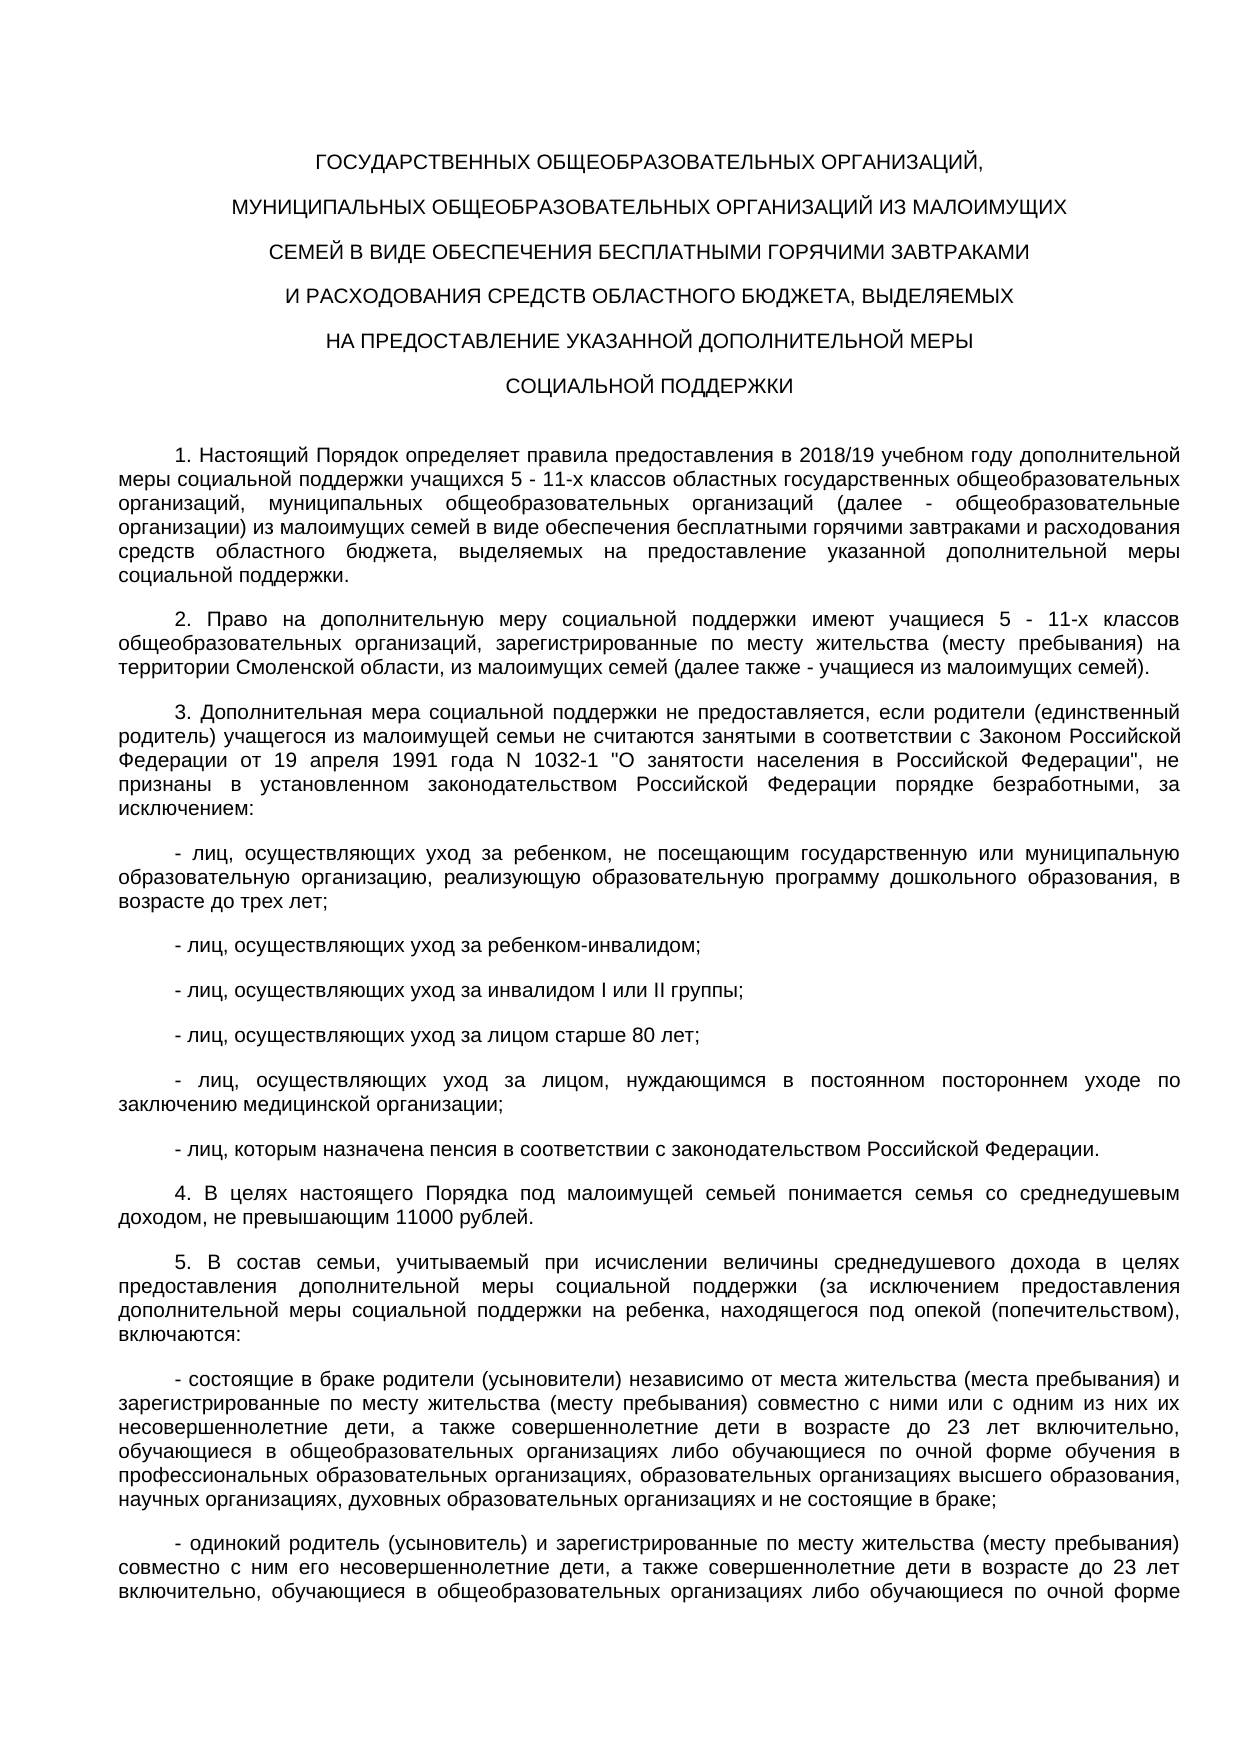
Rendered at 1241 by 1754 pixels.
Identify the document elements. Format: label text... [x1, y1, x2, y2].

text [118, 1531, 1181, 1603]
text ГОСУДАРСТВЕННЫХ ОБЩЕОБРАЗОВАТЕЛЬНЫХ ОРГАНИЗАЦИЙ, [118, 150, 1181, 174]
text - лиц, осуществляющих уход за ребенком-инвалидом; [118, 933, 1181, 957]
text СОЦИАЛЬНОЙ ПОДДЕРЖКИ [118, 374, 1181, 398]
text НА ПРЕДОСТАВЛЕНИЕ УКАЗАННОЙ ДОПОЛНИТЕЛЬНОЙ МЕРЫ [118, 329, 1181, 353]
text 4. В целях настоящего Порядка под малоимущей семьей понимается семья со среднедушевым доходом, не превышающим 11000 рублей. [118, 1181, 1181, 1229]
text - лиц, осуществляющих уход за инвалидом I или II группы; [118, 978, 1181, 1002]
text 1. Настоящий Порядок определяет правила предоставления в 2018/19 учебном году дополнительной меры социальной поддержки учащихся 5 - 11-х классов областных государственных общеобразовательных организаций, муниципальных общеобразовательных организаций (далее - общеобразовательные организации) из малоимущих семей в виде обеспечения бесплатными горячими завтраками и расходования средств областного бюджета, выделяемых на предоставление указанной дополнительной меры социальной поддержки. [118, 443, 1181, 586]
text И РАСХОДОВАНИЯ СРЕДСТВ ОБЛАСТНОГО БЮДЖЕТА, ВЫДЕЛЯЕМЫХ [118, 284, 1181, 308]
text 3. Дополнительная мера социальной поддержки не предоставляется, если родители (единственный родитель) учащегося из малоимущей семьи не считаются занятыми в соответствии с Законом Российской Федерации от 19 апреля 1991 года N 1032-1 "О занятости населения в Российской Федерации", не признаны в установленном законодательством Российской Федерации порядке безработными, за исключением: [118, 700, 1181, 820]
text - лиц, которым назначена пенсия в соответствии с законодательством Российской Федерации. [118, 1136, 1181, 1160]
text - состоящие в браке родители (усыновители) независимо от места жительства (места пребывания) и зарегистрированные по месту жительства (месту пребывания) совместно с ними или с одним из них их несовершеннолетние дети, а также совершеннолетние дети в возрасте до 23 лет включительно, обучающиеся в общеобразовательных организациях либо обучающиеся по очной форме обучения в профессиональных образовательных организациях, образовательных организациях высшего образования, научных организациях, духовных образовательных организациях и не состоящие в браке; [118, 1367, 1181, 1510]
text 5. В состав семьи, учитываемый при исчислении величины среднедушевого дохода в целях предоставления дополнительной меры социальной поддержки (за исключением предоставления дополнительной меры социальной поддержки на ребенка, находящегося под опекой (попечительством), включаются: [118, 1250, 1181, 1346]
text - лиц, осуществляющих уход за лицом старше 80 лет; [118, 1023, 1181, 1047]
text - лиц, осуществляющих уход за ребенком, не посещающим государственную или муниципальную образовательную организацию, реализующую образовательную программу дошкольного образования, в возрасте до трех лет; [118, 841, 1181, 912]
text 2. Право на дополнительную меру социальной поддержки имеют учащиеся 5 - 11-х классов общеобразовательных организаций, зарегистрированные по месту жительства (месту пребывания) на территории Смоленской области, из малоимущих семей (далее также - учащиеся из малоимущих семей). [118, 607, 1181, 679]
text - лиц, осуществляющих уход за лицом, нуждающимся в постоянном постороннем уходе по заключению медицинской организации; [118, 1068, 1181, 1116]
text МУНИЦИПАЛЬНЫХ ОБЩЕОБРАЗОВАТЕЛЬНЫХ ОРГАНИЗАЦИЙ ИЗ МАЛОИМУЩИХ [118, 195, 1181, 219]
text СЕМЕЙ В ВИДЕ ОБЕСПЕЧЕНИЯ БЕСПЛАТНЫМИ ГОРЯЧИМИ ЗАВТРАКАМИ [118, 239, 1181, 263]
